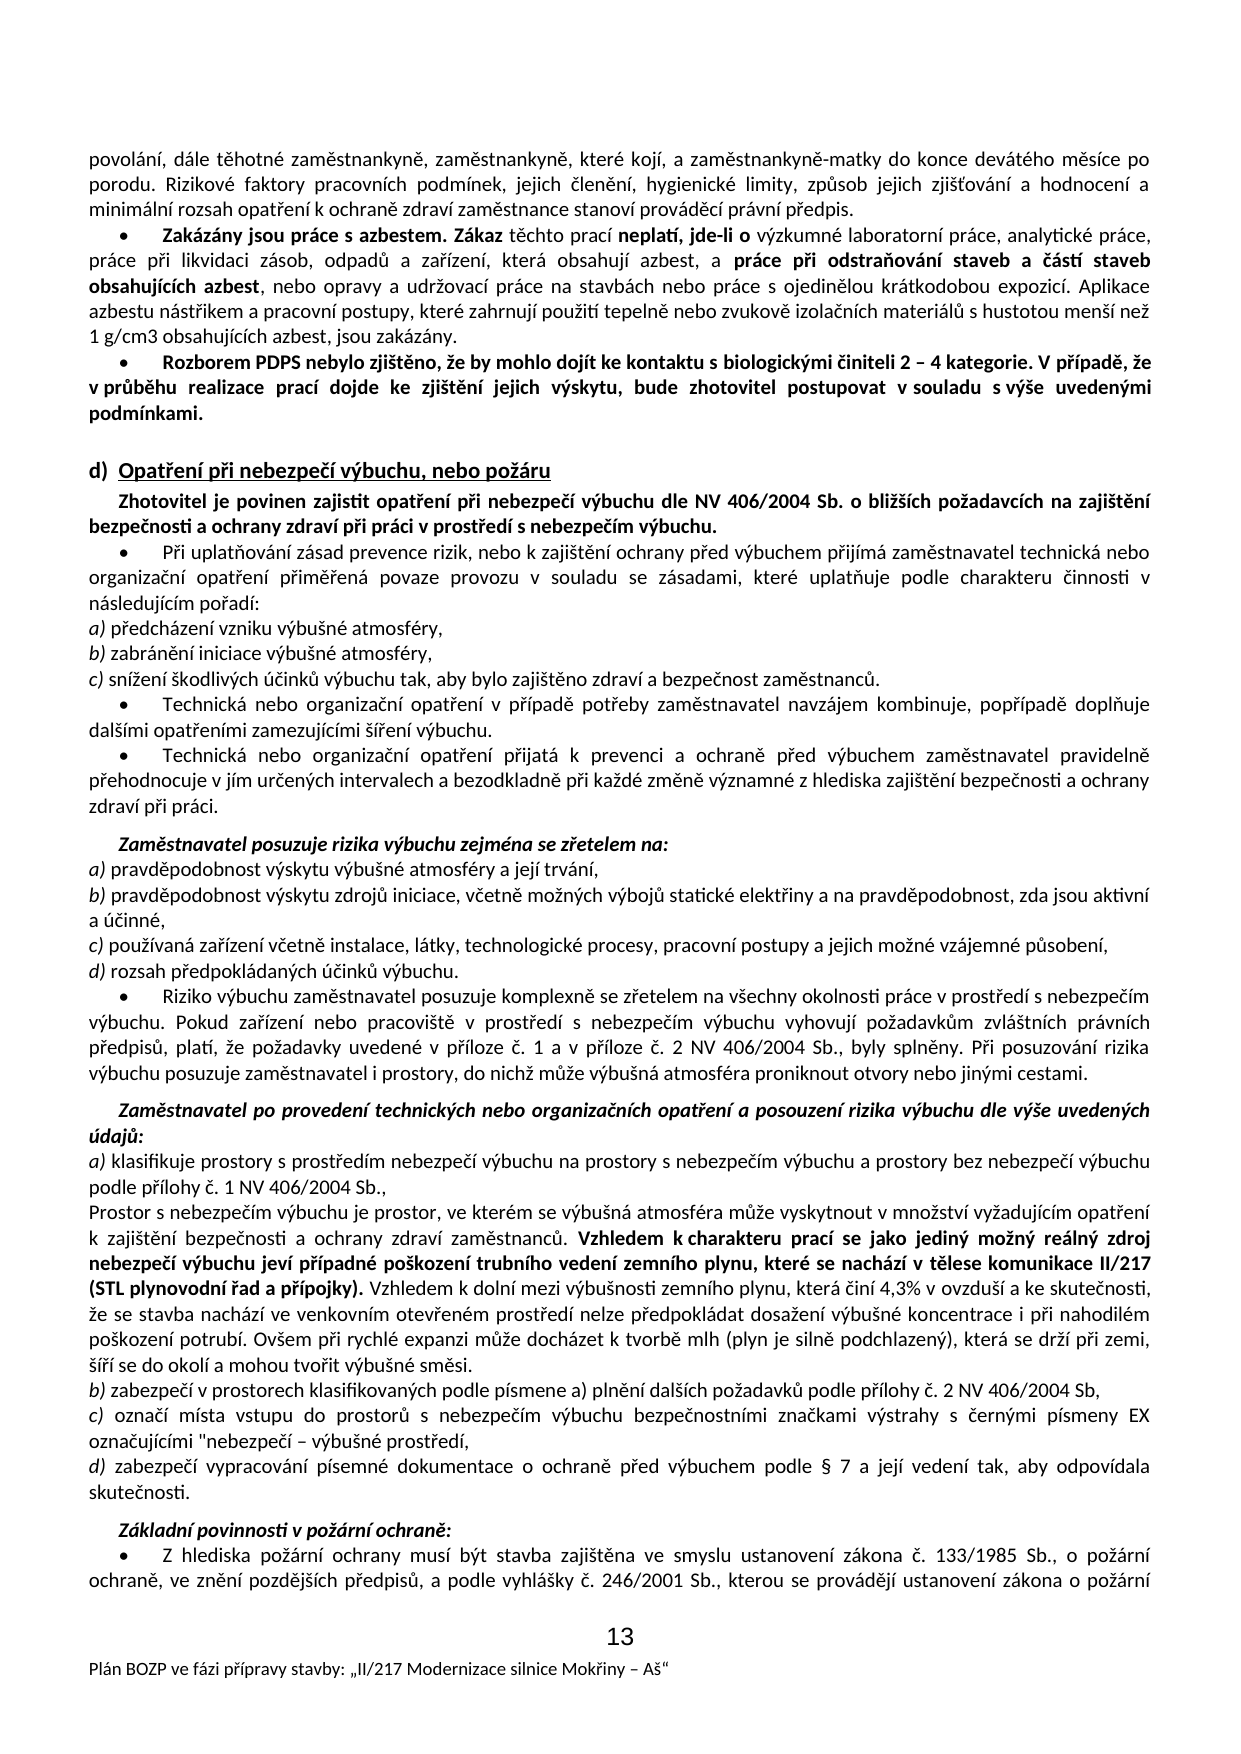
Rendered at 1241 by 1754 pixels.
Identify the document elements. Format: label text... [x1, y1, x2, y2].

list Při uplatňování zásad prevence rizik, nebo k zajištění ochrany před výbuchem přijímá zaměstnavatel technická nebo organizační opatření přiměřená povaze provozu v souladu se zásadami, které uplatňuje podle charakteru činnosti v následujícím pořadí: [89, 539, 1152, 615]
text Zaměstnavatel posuzuje rizika výbuchu zejména se zřetelem na: [89, 831, 1152, 856]
text d) rozsah předpokládaných účinků výbuchu. [89, 958, 1152, 983]
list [89, 146, 1152, 222]
text a) klasifikuje prostory s prostředím nebezpečí výbuchu na prostory s nebezpečím výbuchu a prostory bez nebezpečí výbuchu podle přílohy č. 1 NV 406/2004 Sb., [89, 1148, 1152, 1199]
text c) označí místa vstupu do prostorů s nebezpečím výbuchu bezpečnostními značkami výstrahy s černými písmeny EX označujícími "nebezpečí – výbušné prostředí, [89, 1403, 1152, 1453]
text d) zabezpečí vypracování písemné dokumentace o ochraně před výbuchem podle § 7 a její vedení tak, aby odpovídala skutečnosti. [89, 1453, 1152, 1504]
text b) pravděpodobnost výskytu zdrojů iniciace, včetně možných výbojů statické elektřiny a na pravděpodobnost, zda jsou aktivní a účinné, [89, 882, 1152, 933]
text a) předcházení vzniku výbušné atmosféry, [89, 615, 1152, 641]
text c) používaná zařízení včetně instalace, látky, technologické procesy, pracovní postupy a jejich možné vzájemné působení, [89, 933, 1152, 958]
text Základní povinnosti v požární ochraně: [89, 1517, 1152, 1542]
text Prostor s nebezpečím výbuchu je prostor, ve kterém se výbušná atmosféra může vyskytnout v množství vyžadujícím opatření k zajištění bezpečnosti a ochrany zdraví zaměstnanců. Vzhledem k charakteru prací se jako jediný možný reálný zdroj nebezpečí výbuchu jeví případné poškození trubního vedení zemního plynu, které se nachází v tělese komunikace II/217 (STL plynovodní řad a přípojky). Vzhledem k dolní mezi výbušnosti zemního plynu, která činí 4,3% v ovzduší a ke skutečnosti, že se stavba nachází ve venkovním otevřeném prostředí nelze předpokládat dosažení výbušné koncentrace i při nahodilém poškození potrubí. Ovšem při rychlé expanzi může docházet k tvorbě mlh (plyn je silně podchlazený), která se drží při zemi, šíří se do okolí a mohou tvořit výbušné směsi. [89, 1199, 1152, 1377]
list Rozborem PDPS nebylo zjištěno, že by mohlo dojít ke kontaktu s biologickými činiteli 2 – 4 kategorie. V případě, že v průběhu realizace prací dojde ke zjištění jejich výskytu, bude zhotovitel postupovat v souladu s výše uvedenými podmínkami. [89, 349, 1152, 425]
list Riziko výbuchu zaměstnavatel posuzuje komplexně se zřetelem na všechny okolnosti práce v prostředí s nebezpečím výbuchu. Pokud zařízení nebo pracoviště v prostředí s nebezpečím výbuchu vyhovují požadavkům zvláštních právních předpisů, platí, že požadavky uvedené v příloze č. 1 a v příloze č. 2 NV 406/2004 Sb., byly splněny. Při posuzování rizika výbuchu posuzuje zaměstnavatel i prostory, do nichž může výbušná atmosféra proniknout otvory nebo jinými cestami. [89, 983, 1152, 1085]
list Technická nebo organizační opatření přijatá k prevenci a ochraně před výbuchem zaměstnavatel pravidelně přehodnocuje v jím určených intervalech a bezodkladně při každé změně významné z hlediska zajištění bezpečnosti a ochrany zdraví při práci. [89, 742, 1152, 818]
list Zakázány jsou práce s azbestem. Zákaz těchto prací neplatí, jde-li o výzkumné laboratorní práce, analytické práce, práce při likvidaci zásob, odpadů a zařízení, která obsahují azbest, a práce při odstraňování staveb a částí staveb obsahujících azbest, nebo opravy a udržovací práce na stavbách nebo práce s ojedinělou krátkodobou expozicí. Aplikace azbestu nástřikem a pracovní postupy, které zahrnují použití tepelně nebo zvukově izolačních materiálů s hustotou menší než 1 g/cm3 obsahujících azbest, jsou zakázány. [89, 222, 1152, 349]
text b) zabezpečí v prostorech klasifikovaných podle písmene a) plnění dalších požadavků podle přílohy č. 2 NV 406/2004 Sb, [89, 1377, 1152, 1403]
text c) snížení škodlivých účinků výbuchu tak, aby bylo zajištěno zdraví a bezpečnost zaměstnanců. [89, 666, 1152, 691]
text a) pravděpodobnost výskytu výbušné atmosféry a její trvání, [89, 856, 1152, 882]
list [89, 1542, 1152, 1593]
text b) zabránění iniciace výbušné atmosféry, [89, 641, 1152, 666]
list Opatření při nebezpečí výbuchu, nebo požáru [89, 456, 1152, 484]
list Technická nebo organizační opatření v případě potřeby zaměstnavatel navzájem kombinuje, popřípadě doplňuje dalšími opatřeními zamezujícími šíření výbuchu. [89, 691, 1152, 742]
text Zaměstnavatel po provedení technických nebo organizačních opatření a posouzení rizika výbuchu dle výše uvedených údajů: [89, 1098, 1152, 1148]
text Zhotovitel je povinen zajistit opatření při nebezpečí výbuchu dle NV 406/2004 Sb. o bližších požadavcích na zajištění bezpečnosti a ochrany zdraví při práci v prostředí s nebezpečím výbuchu. [89, 488, 1152, 539]
